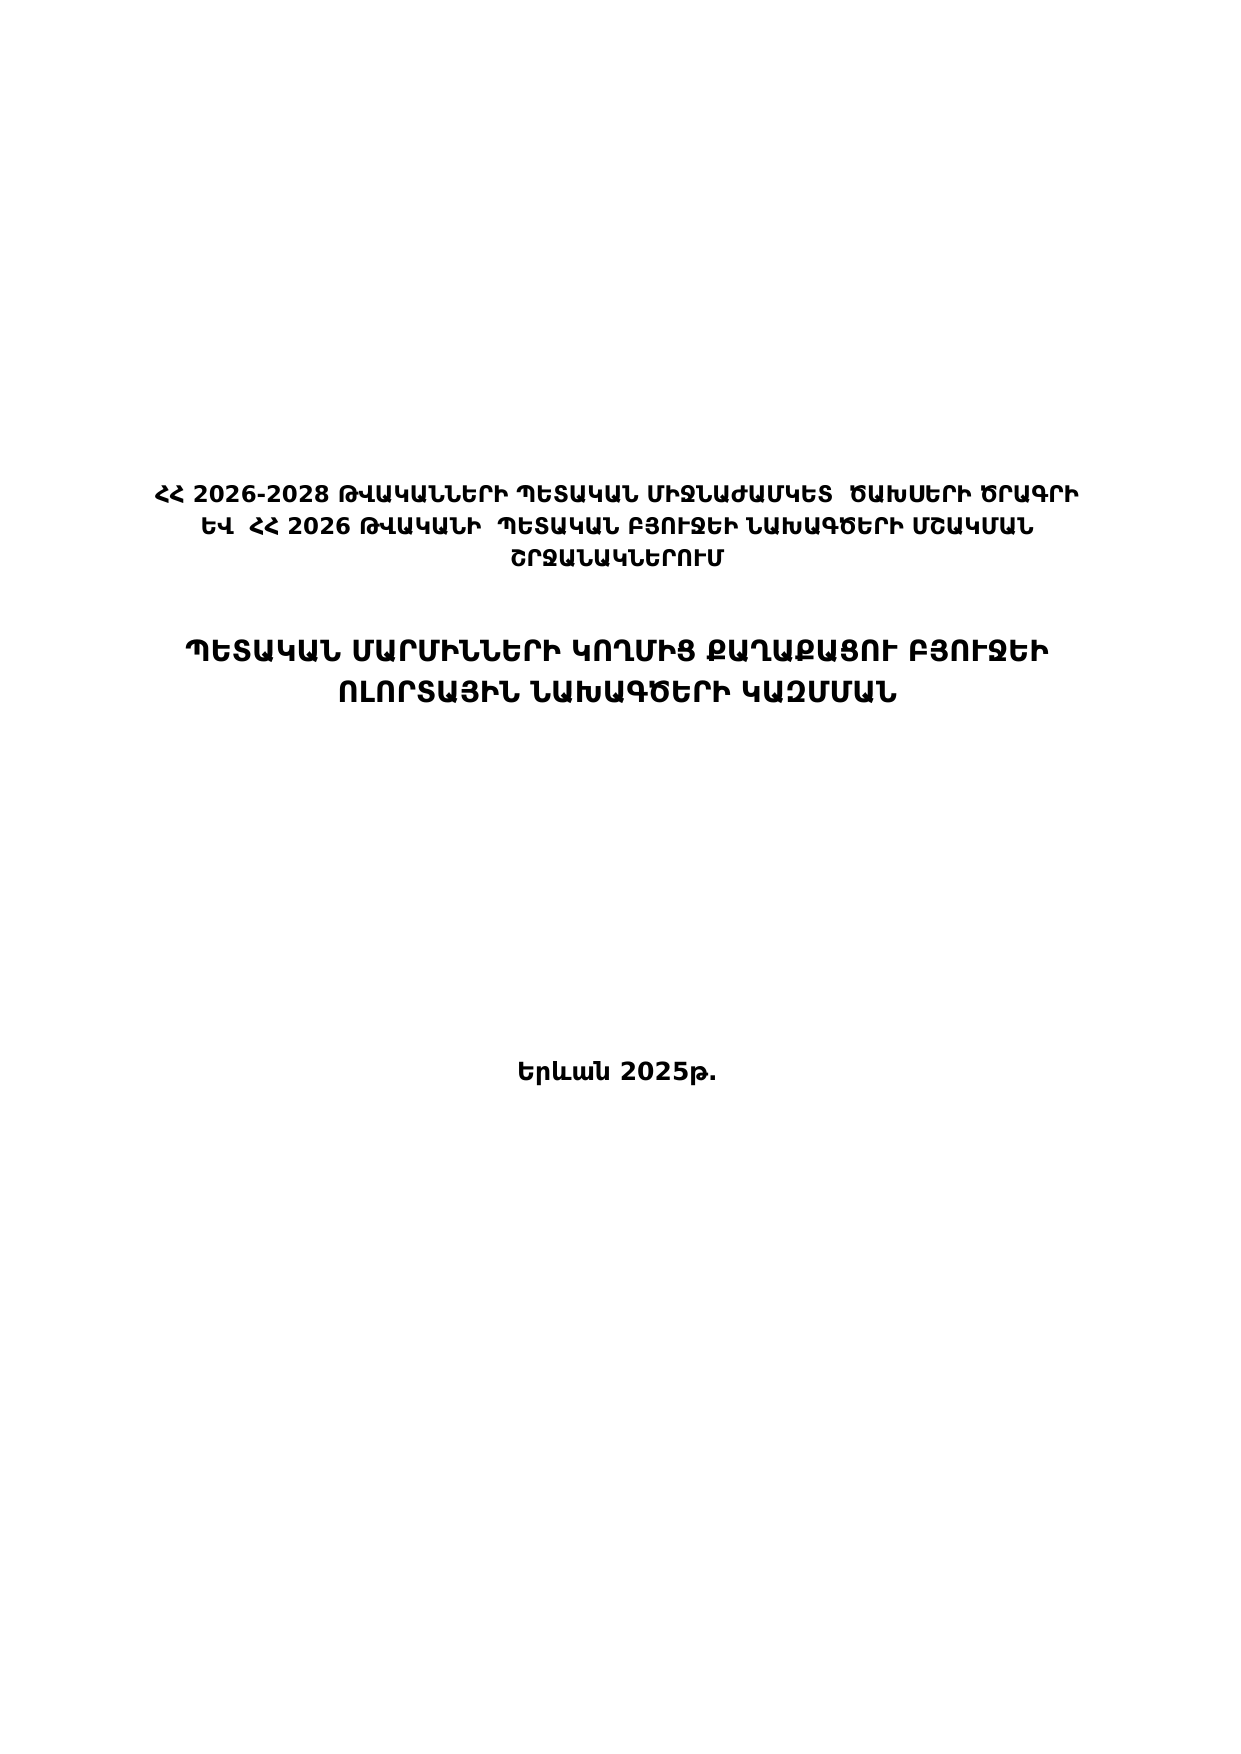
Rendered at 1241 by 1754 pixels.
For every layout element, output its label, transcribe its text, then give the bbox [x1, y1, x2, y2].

text Երևան 2025թ. [142, 1058, 1092, 1087]
text ՀՀ 2026-2028 ԹՎԱԿԱՆՆԵՐԻ ՊԵՏԱԿԱՆ ՄԻՋՆԱԺԱՄԿԵՏ ԾԱԽՍԵՐԻ ԾՐԱԳՐԻ ԵՎ ՀՀ 2026 ԹՎԱԿԱՆԻ ՊԵՏԱԿԱՆ ԲՅՈՒՋԵԻ ՆԱԽԱԳԾԵՐԻ ՄՇԱԿՄԱՆ ՇՐՋԱՆԱԿՆԵՐՈՒՄ [142, 481, 1092, 572]
text ՊԵՏԱԿԱՆ ՄԱՐՄԻՆՆԵՐԻ ԿՈՂՄԻՑ ՔԱՂԱՔԱՑՈՒ ԲՅՈՒՋԵԻ ՈԼՈՐՏԱՅԻՆ ՆԱԽԱԳԾԵՐԻ ԿԱԶՄՄԱՆ [142, 634, 1092, 709]
